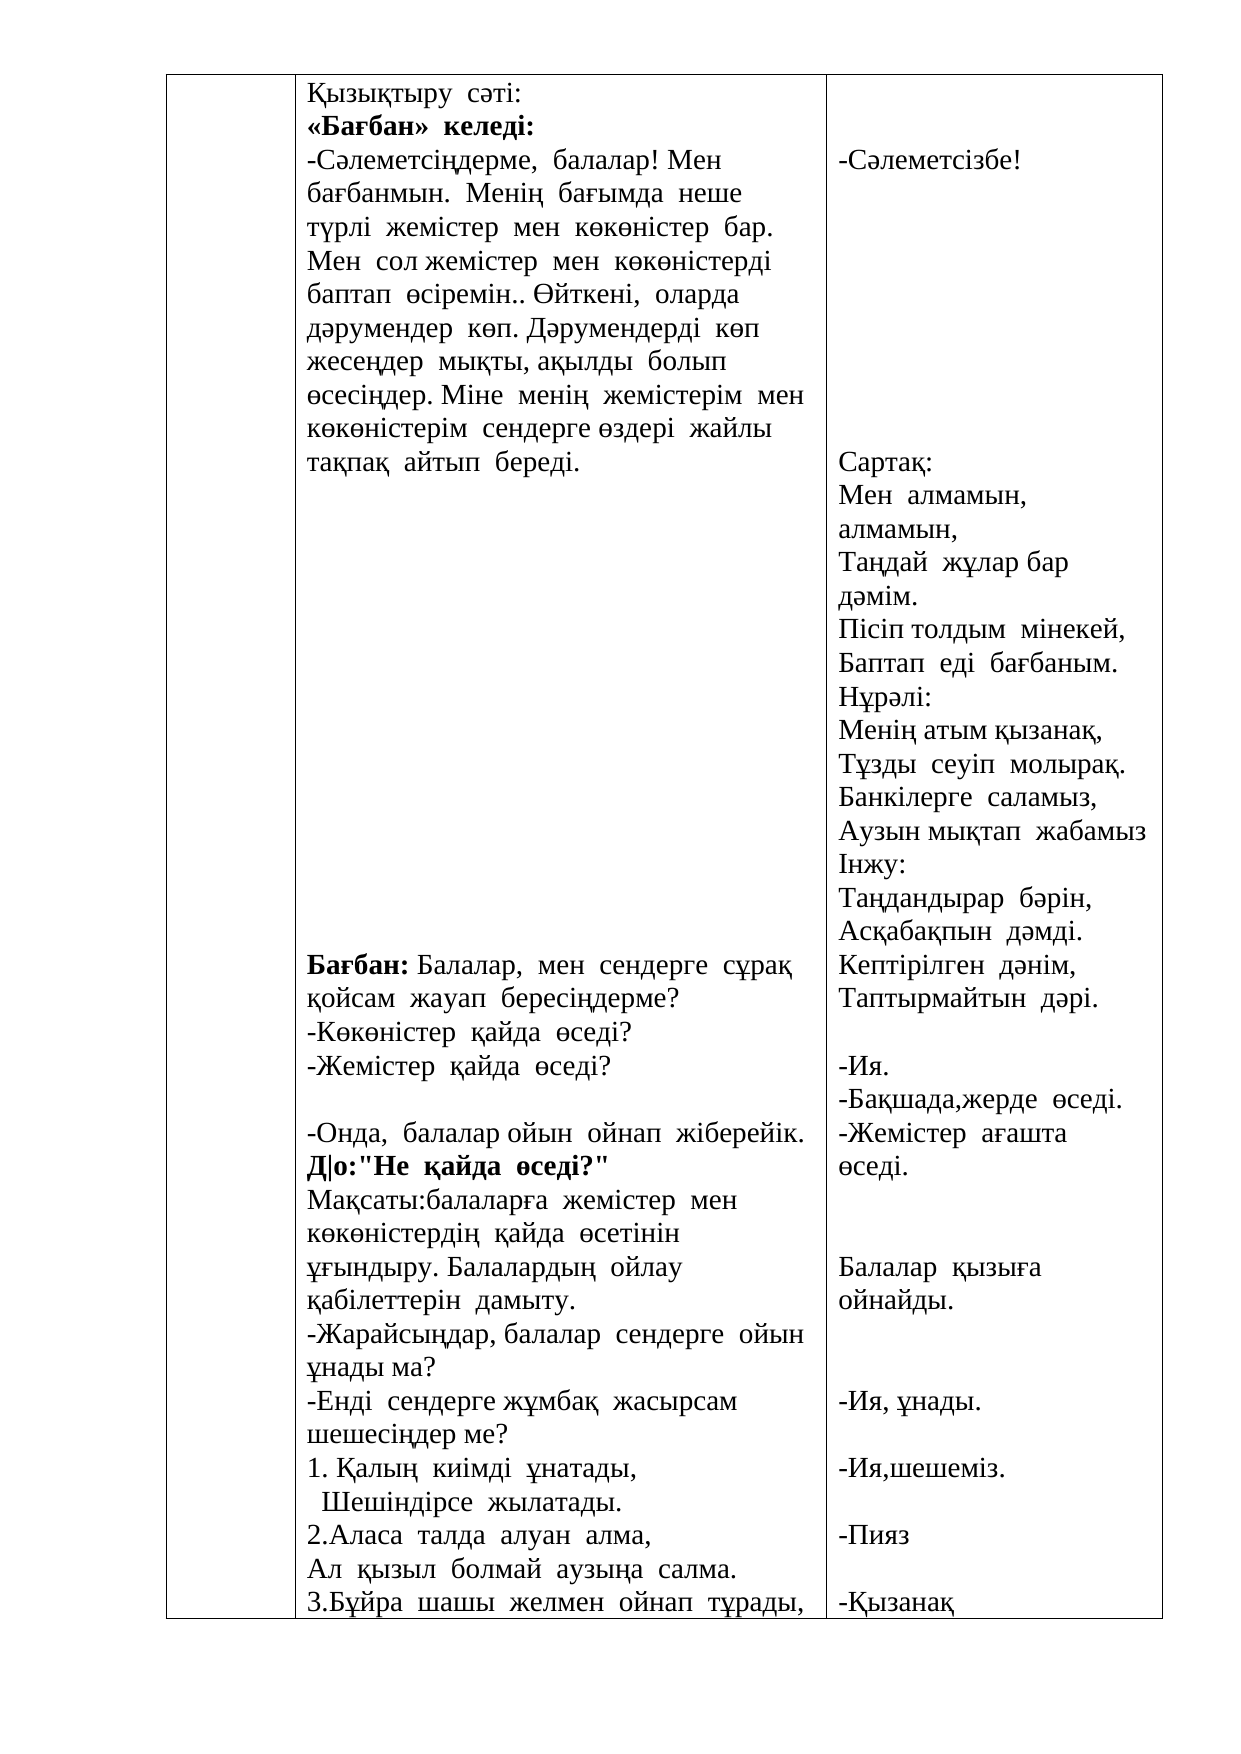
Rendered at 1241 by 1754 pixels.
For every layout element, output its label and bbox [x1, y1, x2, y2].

table_cell [167, 75, 295, 1618]
table_cell [827, 75, 1162, 1618]
table_cell [296, 75, 826, 1618]
